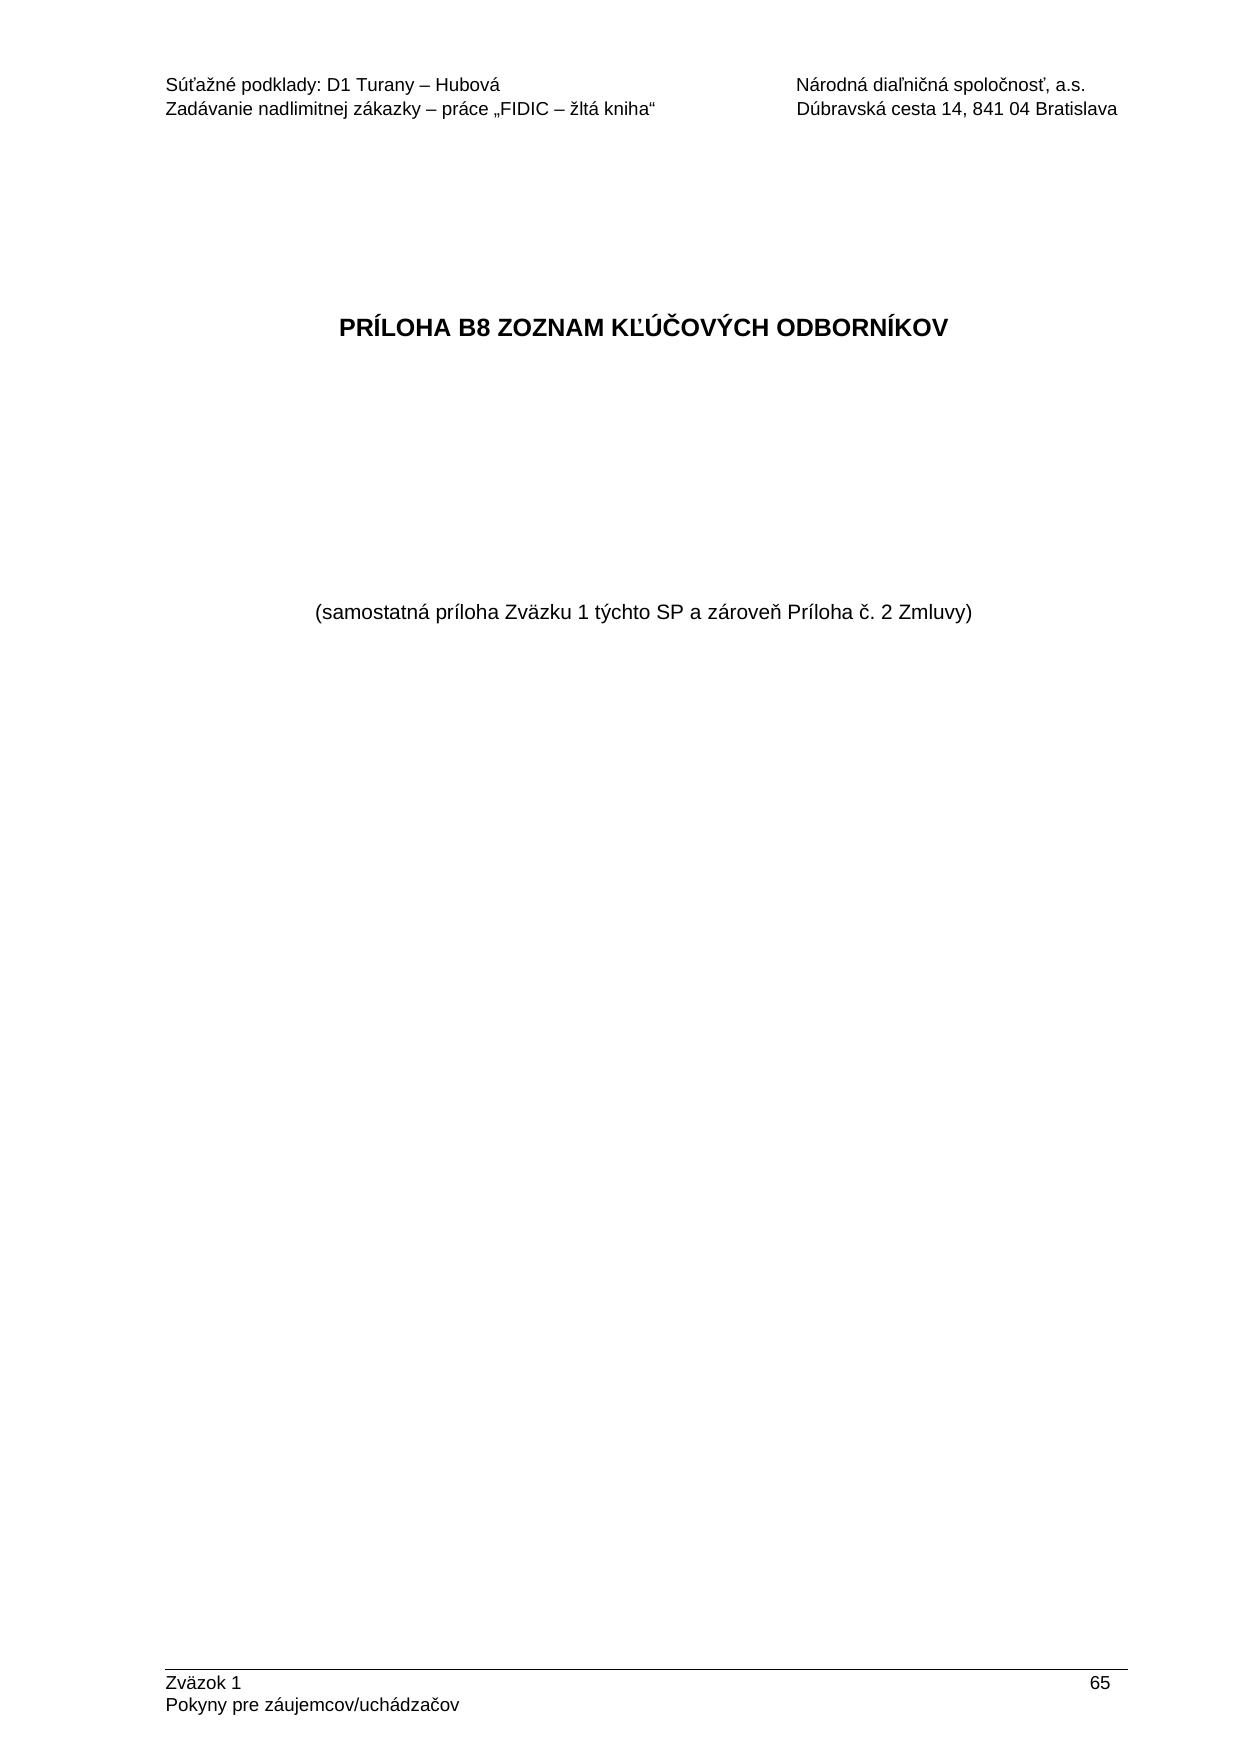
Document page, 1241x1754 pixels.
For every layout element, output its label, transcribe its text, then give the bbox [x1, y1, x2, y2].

text (samostatná príloha Zväzku 1 týchto SP a zároveň Príloha č. 2 Zmluvy) [165, 600, 1122, 624]
text Príloha B8 Zoznam kĽúčových odborníkov [165, 313, 1122, 341]
